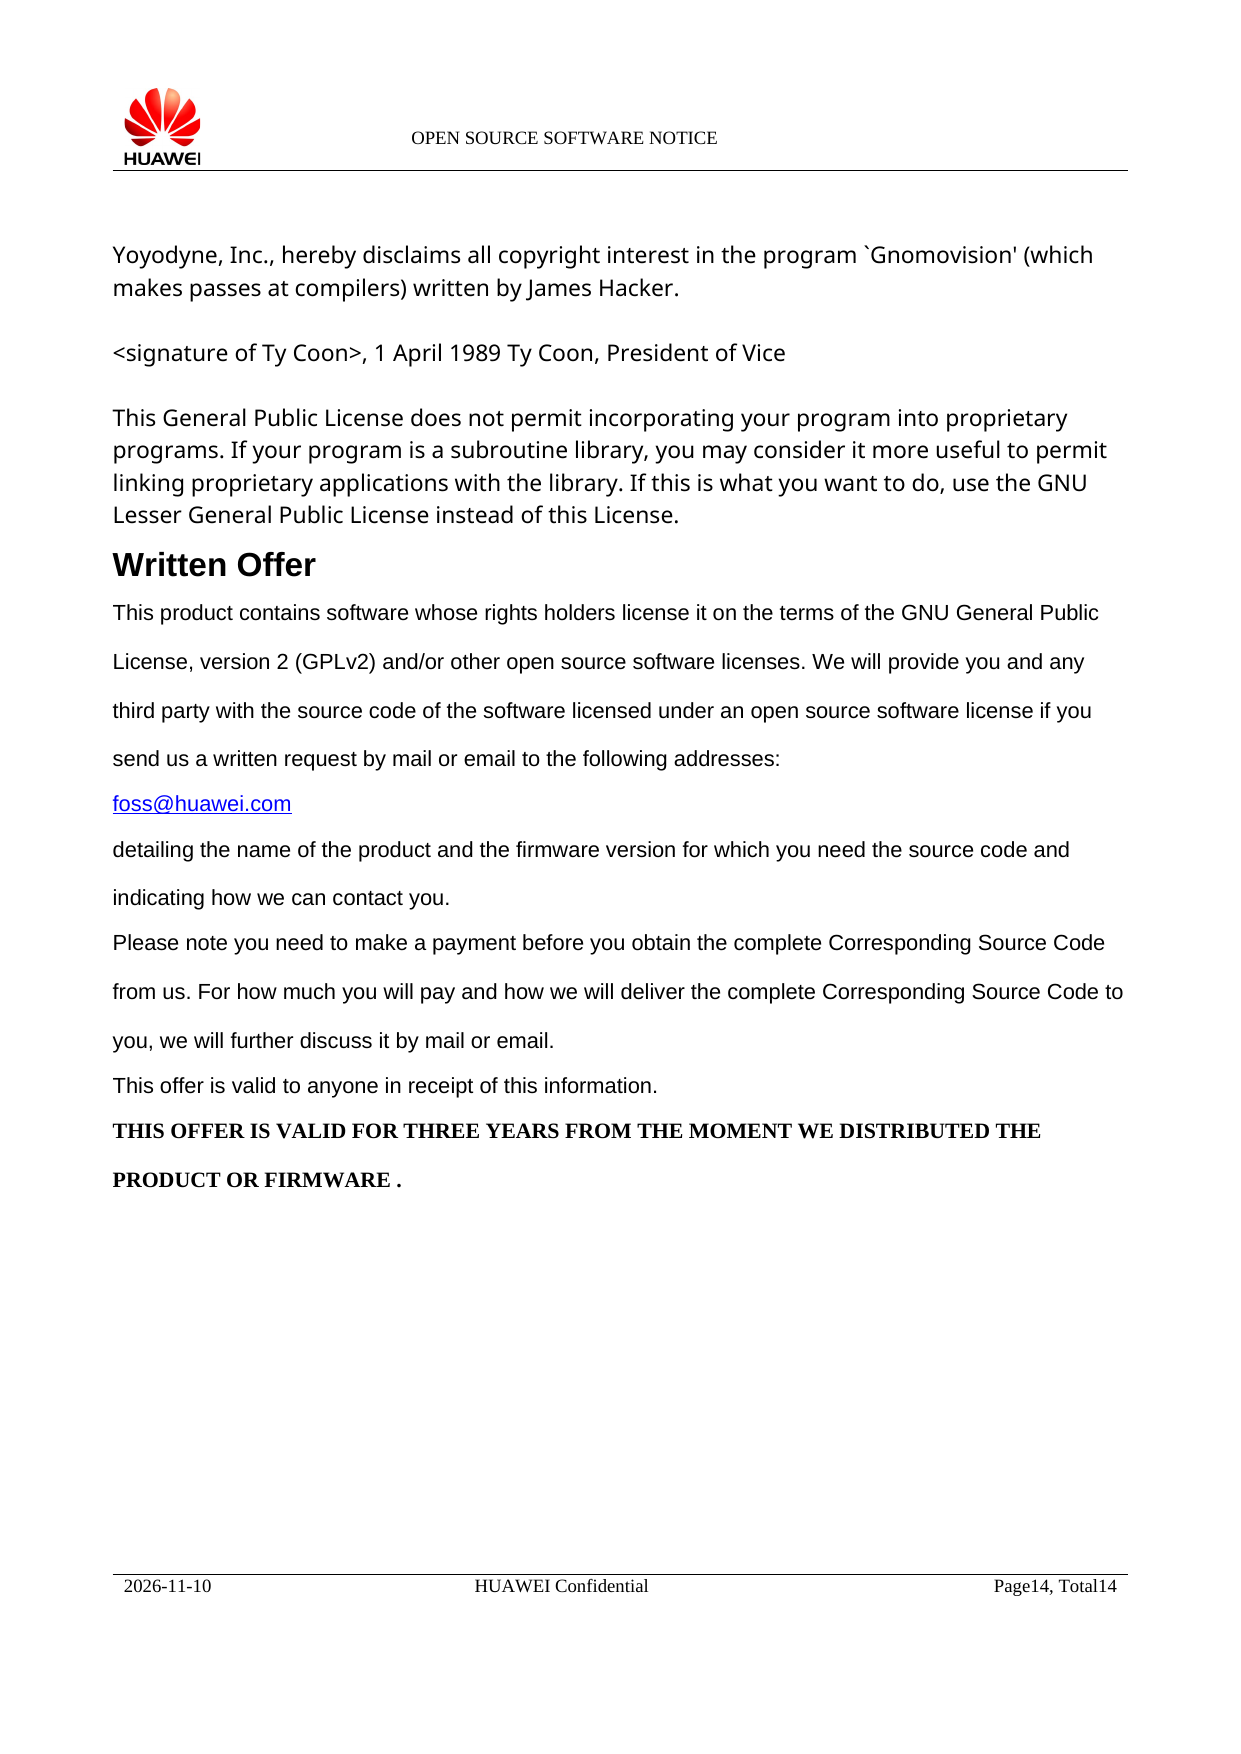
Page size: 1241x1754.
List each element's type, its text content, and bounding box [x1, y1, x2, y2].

text foss@huawei.com [112, 788, 1128, 820]
text Written Offer [112, 531, 1128, 596]
text <signature of Ty Coon>, 1 April 1989 Ty Coon, President of Vice [112, 336, 1128, 369]
text Please note you need to make a payment before you obtain the complete Corresponding Source Code from us. For how much you will pay and how we will deliver the complete Corresponding Source Code to you, we will further discuss it by mail or email. [112, 927, 1128, 1057]
text This offer is valid to anyone in receipt of this information. [112, 1069, 1128, 1102]
text This General Public License does not permit incorporating your program into proprietary programs. If your program is a subroutine library, you may consider it more useful to permit linking proprietary applications with the library. If this is what you want to do, use the GNU Lesser General Public License instead of this License. [112, 401, 1128, 531]
picture [124, 88, 201, 165]
text This product contains software whose rights holders license it on the terms of the GNU General Public License, version 2 (GPLv2) and/or other open source software licenses. We will provide you and any third party with the source code of the software licensed under an open source software license if you send us a written request by mail or email to the following addresses: [112, 596, 1128, 775]
text This offer is valid for three years from the moment we distributed the product or firmware . [112, 1114, 1128, 1196]
text Yoyodyne, Inc., hereby disclaims all copyright interest in the program `Gnomovision' (which makes passes at compilers) written by James Hacker. [112, 239, 1128, 304]
text detailing the name of the product and the firmware version for which you need the source code and indicating how we can contact you. [112, 833, 1128, 914]
